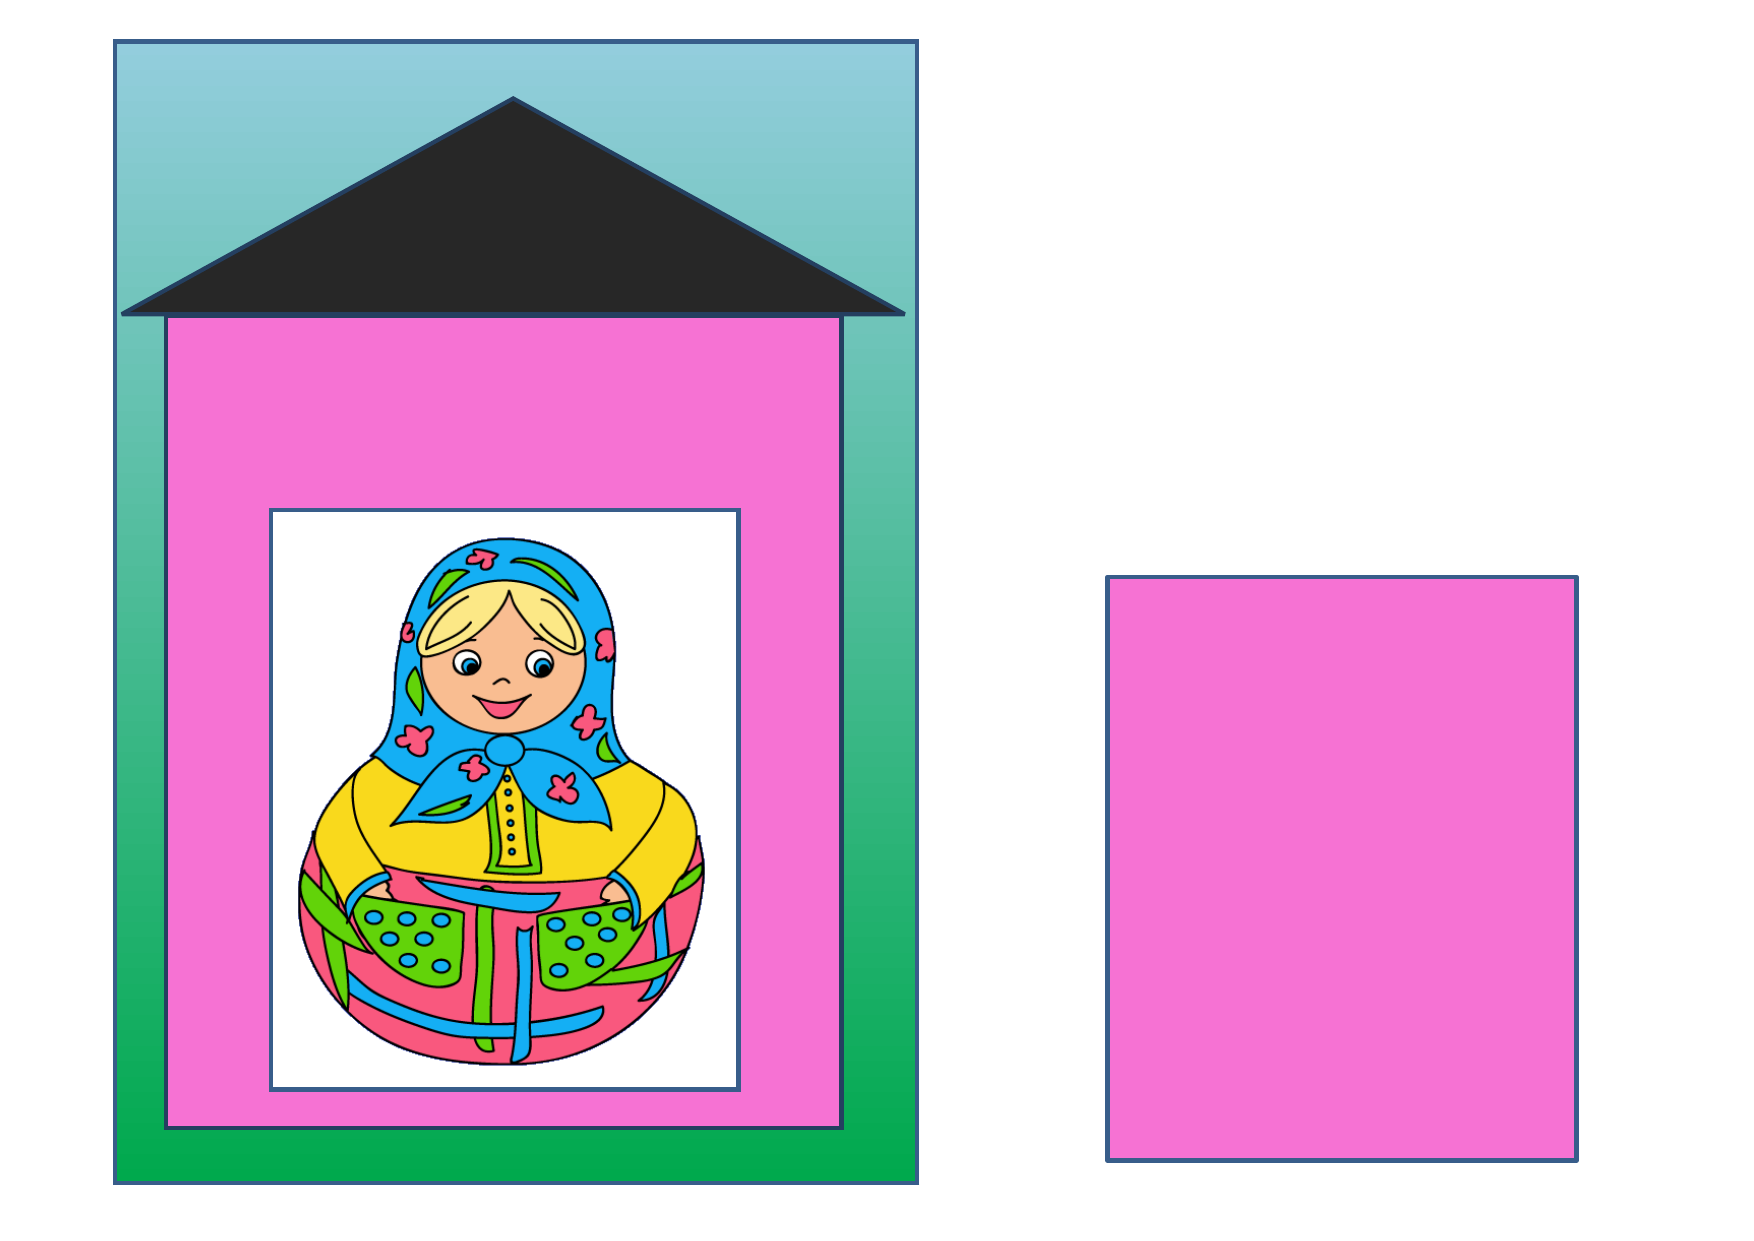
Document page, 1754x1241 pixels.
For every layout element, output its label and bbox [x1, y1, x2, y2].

picture [293, 519, 716, 1081]
